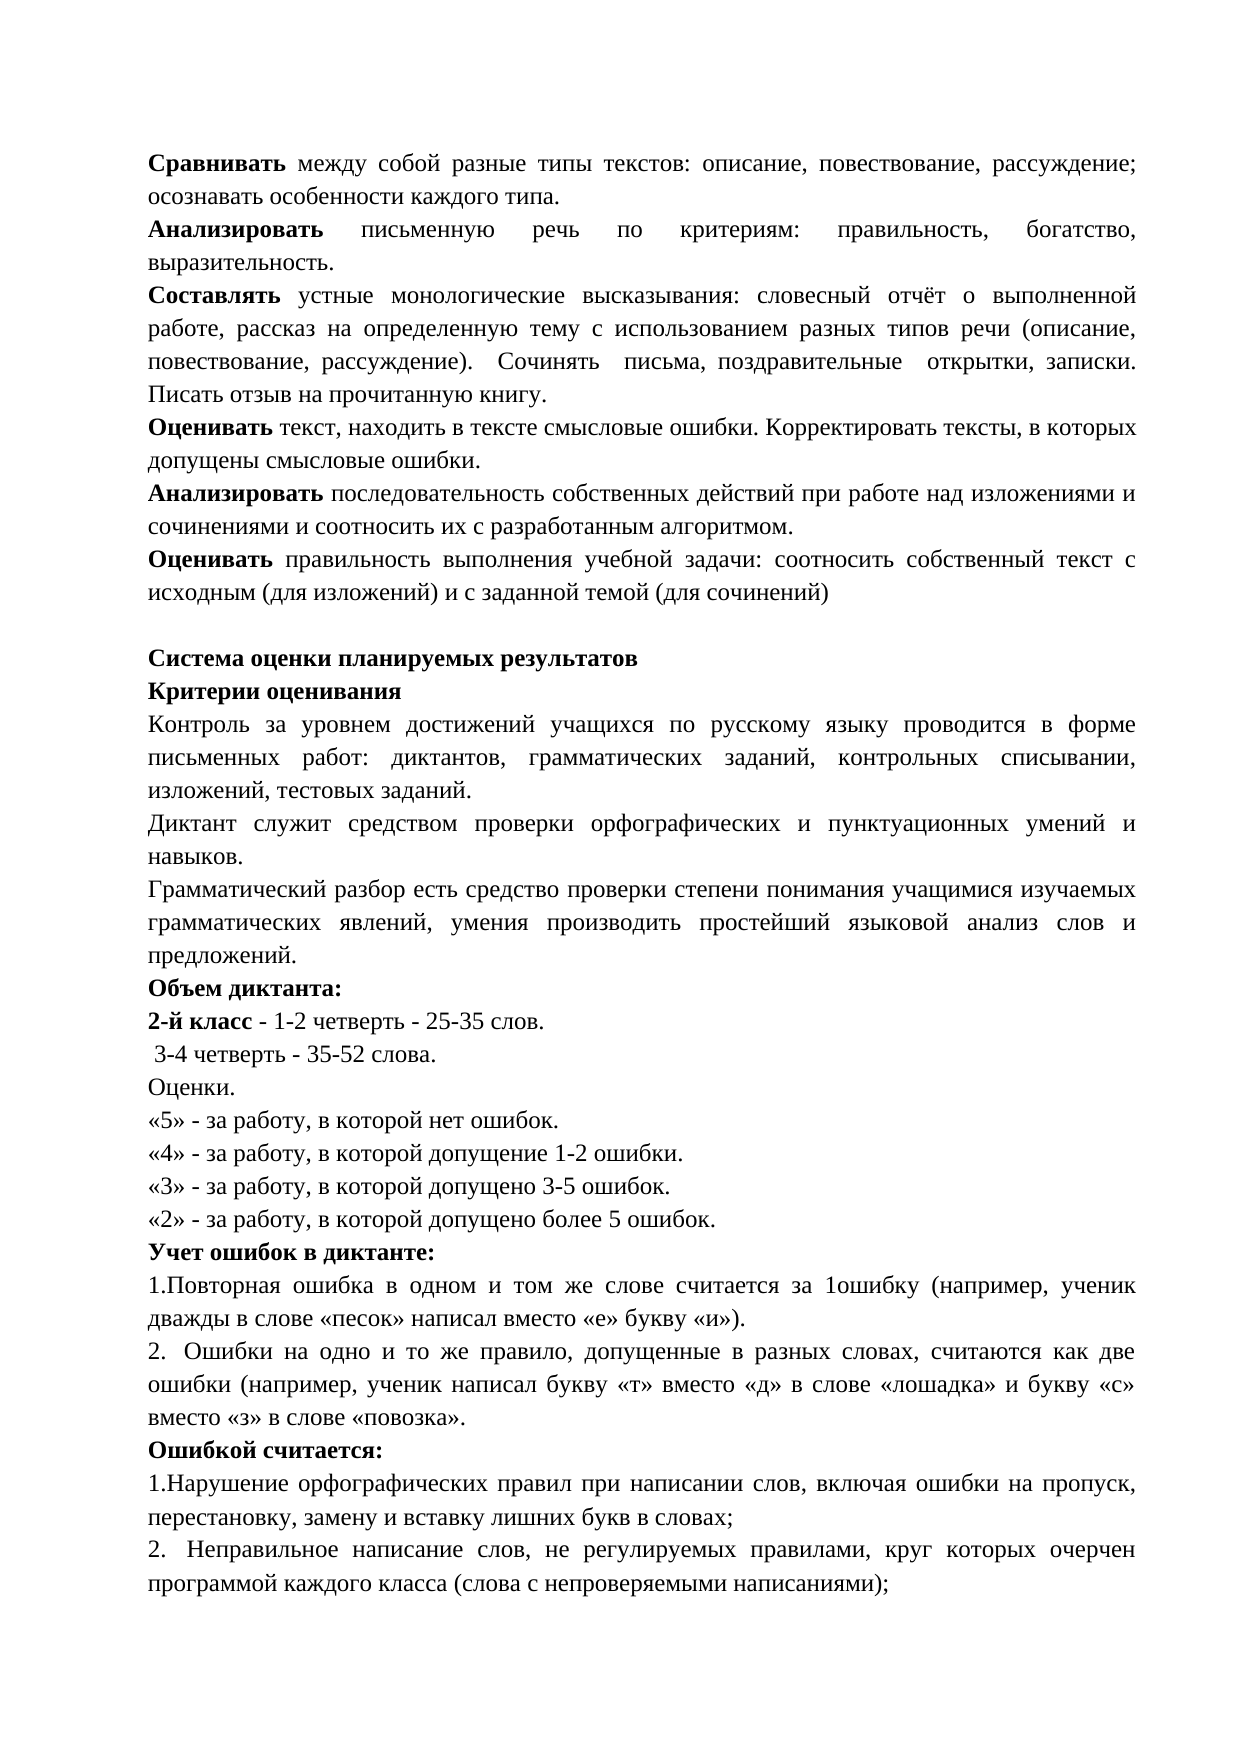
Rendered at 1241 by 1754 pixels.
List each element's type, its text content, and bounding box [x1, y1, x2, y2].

text Контроль за уровнем достижений учащихся по русскому языку проводится в форме письменных работ: диктантов, грамматических заданий, контрольных списывании, изложений, тестовых заданий. [148, 709, 1137, 804]
text 2. Неправильное написание слов, не регулируемых правилами, круг которых очерчен программой каждого класса (слова с непроверяемыми написаниями); [148, 1534, 1137, 1596]
text 2-й класс - 1-2 четверть - 25-35 слов. [148, 1006, 1137, 1035]
text Критерии оценивания [148, 676, 1137, 705]
text Оценивать текст, находить в тексте смысловые ошибки. Корректировать тексты, в которых допущены смысловые ошибки. [148, 412, 1137, 474]
text 3-4 четверть - 35-52 слова. [148, 1039, 1137, 1068]
text Оценивать правильность выполнения учебной задачи: соотносить собственный текст с исходным (для изложений) и с заданной темой (для сочинений) [148, 544, 1137, 606]
text Ошибкой считается: [148, 1436, 1137, 1464]
text «4» - за работу, в которой допущение 1-2 ошибки. [148, 1138, 1137, 1167]
text Система оценки планируемых результатов [148, 643, 1137, 672]
text Диктант служит средством проверки орфографических и пунктуационных умений и навыков. [148, 808, 1137, 870]
text Сравнивать между собой разные типы текстов: описание, повествование, рассуждение; осознавать особенности каждого типа. [148, 148, 1137, 209]
text Оценки. [148, 1072, 1137, 1101]
text Грамматический разбор есть средство проверки степени понимания учащимися изучаемых грамматических явлений, умения производить простейший языковой анализ слов и предложений. [148, 874, 1137, 969]
text «2» - за работу, в которой допущено более 5 ошибок. [148, 1204, 1137, 1233]
text 1.Повторная ошибка в одном и том же слове считается за 1ошибку (например, ученик дважды в слове «песок» написал вместо «е» букву «и»). [148, 1270, 1137, 1332]
text Составлять устные монологические высказывания: словесный отчёт о выполненной работе, рассказ на определенную тему с использованием разных типов речи (описание, повествование, рассуждение). Сочинять письма, поздравительные открытки, записки. Писать отзыв на прочитанную книгу. [148, 280, 1137, 408]
text 2. Ошибки на одно и то же правило, допущенные в разных словах, считаются как две ошибки (например, ученик написал букву «т» вместо «д» в слове «лошадка» и букву «с» вместо «з» в слове «повозка». [148, 1336, 1137, 1431]
text «5» - за работу, в которой нет ошибок. [148, 1105, 1137, 1134]
text 1.Нарушение орфографических правил при написании слов, включая ошибки на пропуск, перестановку, замену и вставку лишних букв в словах; [148, 1468, 1137, 1530]
text Анализировать последовательность собственных действий при работе над изложениями и сочинениями и соотносить их с разработанным алгоритмом. [148, 478, 1137, 540]
text Объем диктанта: [148, 973, 1137, 1002]
text Анализировать письменную речь по критериям: правильность, богатство, выразительность. [148, 214, 1137, 276]
text Учет ошибок в диктанте: [148, 1237, 1137, 1266]
text «3» - за работу, в которой допущено 3-5 ошибок. [148, 1171, 1137, 1200]
